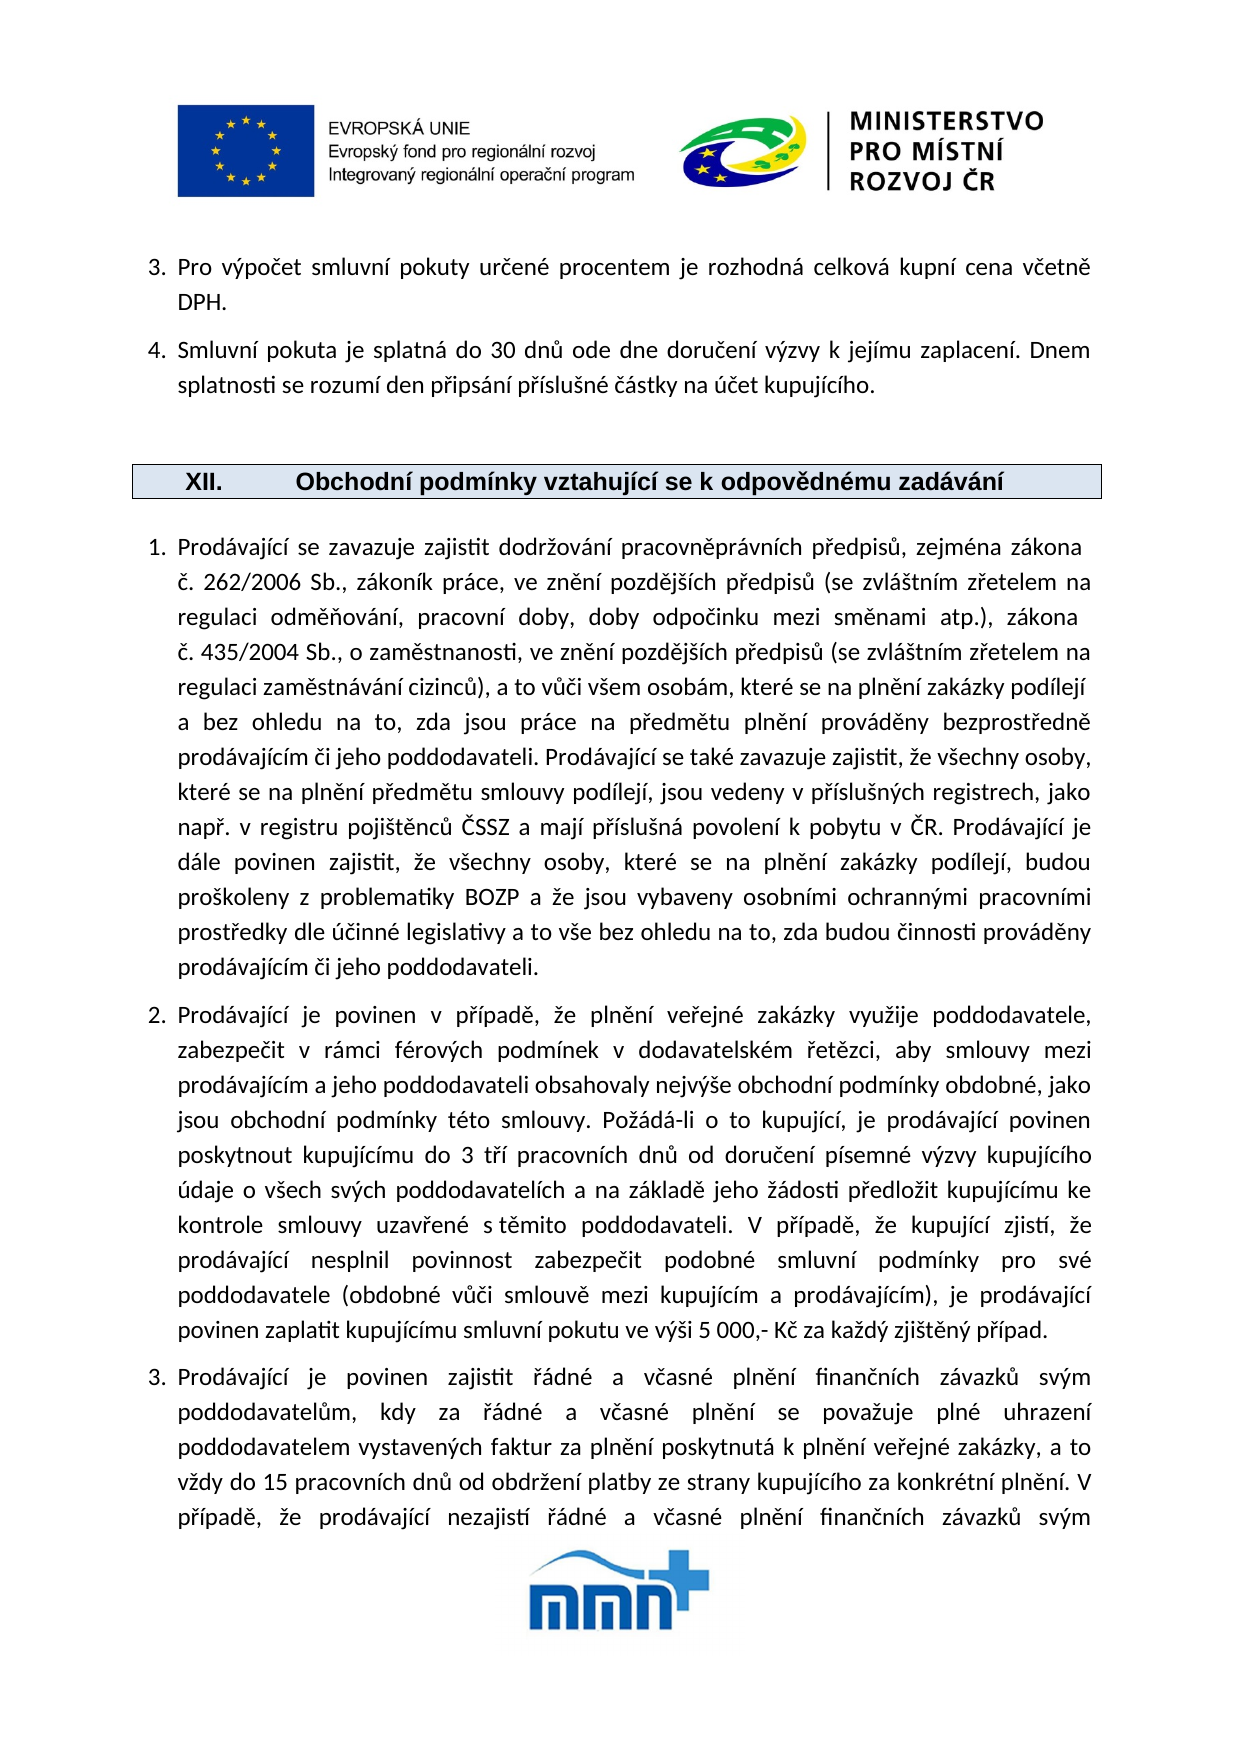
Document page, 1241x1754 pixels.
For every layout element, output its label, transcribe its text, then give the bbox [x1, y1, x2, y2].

subtitle Obchodní podmínky vztahující se k odpovědnému zadávání [133, 465, 1101, 498]
list Pro výpočet smluvní pokuty určené procentem je rozhodná celková kupní cena včetně DPH. [148, 252, 1093, 317]
picture [495, 1533, 745, 1656]
list Smluvní pokuta je splatná do 30 dnů ode dne doručení výzvy k jejímu zaplacení. Dnem splatnosti se rozumí den připsání příslušné částky na účet kupujícího. [148, 334, 1093, 399]
list Prodávající se zavazuje zajistit dodržování pracovněprávních předpisů, zejména zákona č. 262/2006 Sb., zákoník práce, ve znění pozdějších předpisů (se zvláštním zřetelem na regulaci odměňování, pracovní doby, doby odpočinku mezi směnami atp.), zákona č. 435/2004 Sb., o zaměstnanosti, ve znění pozdějších předpisů (se zvláštním zřetelem na regulaci zaměstnávání cizinců), a to vůči všem osobám, které se na plnění zakázky podílejí a bez ohledu na to, zda jsou práce na předmětu plnění prováděny bezprostředně prodávajícím či jeho poddodavateli. Prodávající se také zavazuje zajistit, že všechny osoby, které se na plnění předmětu smlouvy podílejí, jsou vedeny v příslušných registrech, jako např. v registru pojištěnců ČSSZ a mají příslušná povolení k pobytu v ČR. Prodávající je dále povinen zajistit, že všechny osoby, které se na plnění zakázky podílejí, budou proškoleny z problematiky BOZP a že jsou vybaveny osobními ochrannými pracovními prostředky dle účinné legislativy a to vše bez ohledu na to, zda budou činnosti prováděny prodávajícím či jeho poddodavateli. [148, 531, 1093, 982]
list Prodávající je povinen v případě, že plnění veřejné zakázky využije poddodavatele, zabezpečit v rámci férových podmínek v dodavatelském řetězci, aby smlouvy mezi prodávajícím a jeho poddodavateli obsahovaly nejvýše obchodní podmínky obdobné, jako jsou obchodní podmínky této smlouvy. Požádá-li o to kupující, je prodávající povinen poskytnout kupujícímu do 3 tří pracovních dnů od doručení písemné výzvy kupujícího údaje o všech svých poddodavatelích a na základě jeho žádosti předložit kupujícímu ke kontrole smlouvy uzavřené s těmito poddodavateli. V případě, že kupující zjistí, že prodávající nesplnil povinnost zabezpečit podobné smluvní podmínky pro své poddodavatele (obdobné vůči smlouvě mezi kupujícím a prodávajícím), je prodávající povinen zaplatit kupujícímu smluvní pokutu ve výši 5 000,- Kč za každý zjištěný případ. [148, 999, 1093, 1344]
picture [147, 73, 1073, 227]
